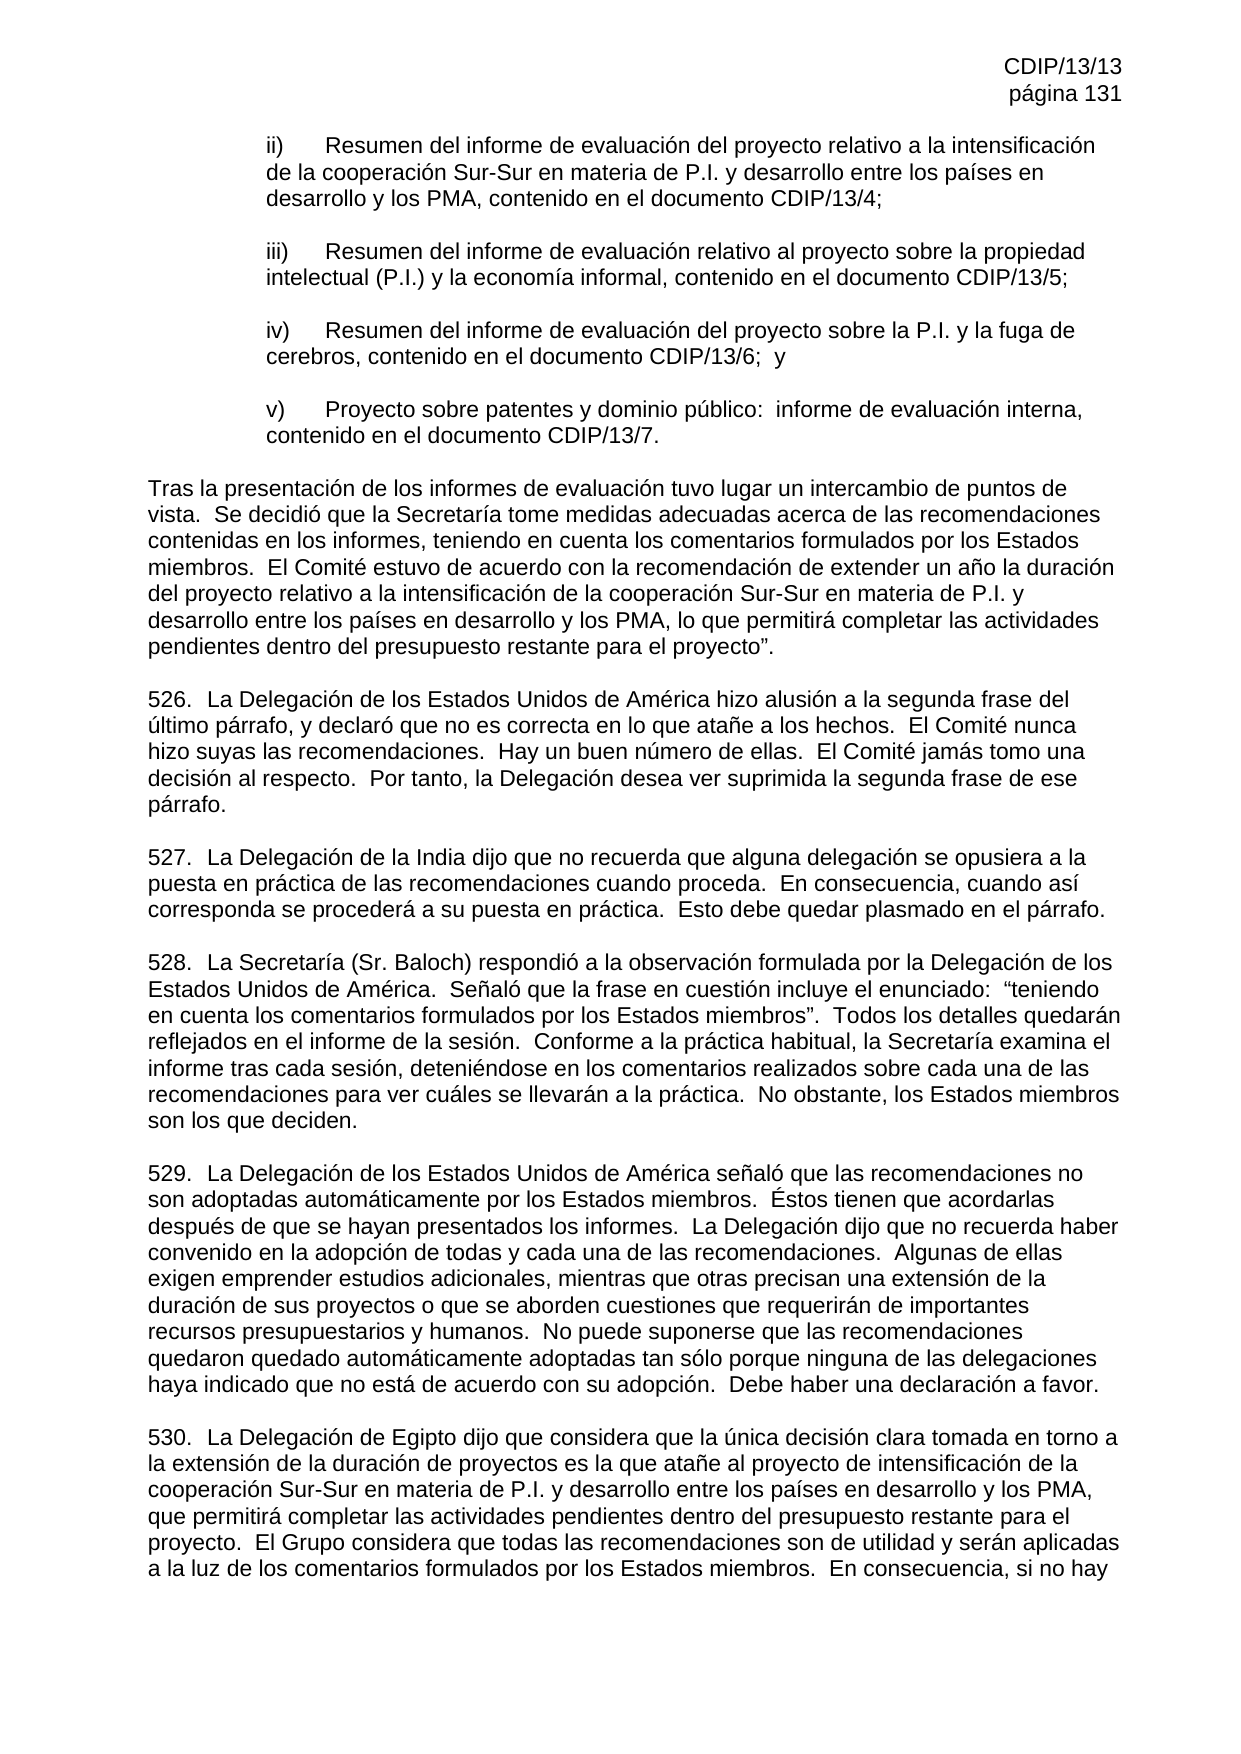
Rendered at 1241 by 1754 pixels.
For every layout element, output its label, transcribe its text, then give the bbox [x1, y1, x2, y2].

text iii) Resumen del informe de evaluación relativo al proyecto sobre la propiedad intelectual (P.I.) y la economía informal, contenido en el documento CDIP/13/5; [266, 238, 1122, 317]
list La Secretaría (Sr. Baloch) respondió a la observación formulada por la Delegación de los Estados Unidos de América. Señaló que la frase en cuestión incluye el enunciado: “teniendo en cuenta los comentarios formulados por los Estados miembros”. Todos los detalles quedarán reflejados en el informe de la sesión. Conforme a la práctica habitual, la Secretaría examina el informe tras cada sesión, deteniéndose en los comentarios realizados sobre cada una de las recomendaciones para ver cuáles se llevarán a la práctica. No obstante, los Estados miembros son los que deciden. [148, 949, 1122, 1134]
text ii) Resumen del informe de evaluación del proyecto relativo a la intensificación de la cooperación Sur-Sur en materia de P.I. y desarrollo entre los países en desarrollo y los PMA, contenido en el documento CDIP/13/4; [266, 132, 1122, 238]
text Tras la presentación de los informes de evaluación tuvo lugar un intercambio de puntos de vista. Se decidió que la Secretaría tome medidas adecuadas acerca de las recomendaciones contenidas en los informes, teniendo en cuenta los comentarios formulados por los Estados miembros. El Comité estuvo de acuerdo con la recomendación de extender un año la duración del proyecto relativo a la intensificación de la cooperación Sur-Sur en materia de P.I. y desarrollo entre los países en desarrollo y los PMA, lo que permitirá completar las actividades pendientes dentro del presupuesto restante para el proyecto”. [148, 475, 1122, 659]
text v) Proyecto sobre patentes y dominio público: informe de evaluación interna, contenido en el documento CDIP/13/7. [266, 396, 1122, 448]
list La Delegación de los Estados Unidos de América señaló que las recomendaciones no son adoptadas automáticamente por los Estados miembros. Éstos tienen que acordarlas después de que se hayan presentados los informes. La Delegación dijo que no recuerda haber convenido en la adopción de todas y cada una de las recomendaciones. Algunas de ellas exigen emprender estudios adicionales, mientras que otras precisan una extensión de la duración de sus proyectos o que se aborden cuestiones que requerirán de importantes recursos presupuestarios y humanos. No puede suponerse que las recomendaciones quedaron quedado automáticamente adoptadas tan sólo porque ninguna de las delegaciones haya indicado que no está de acuerdo con su adopción. Debe haber una declaración a favor. [148, 1160, 1122, 1397]
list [148, 1423, 1122, 1582]
text iv) Resumen del informe de evaluación del proyecto sobre la P.I. y la fuga de cerebros, contenido en el documento CDIP/13/6; y [266, 317, 1122, 396]
list La Delegación de la India dijo que no recuerda que alguna delegación se opusiera a la puesta en práctica de las recomendaciones cuando proceda. En consecuencia, cuando así corresponda se procederá a su puesta en práctica. Esto debe quedar plasmado en el párrafo. [148, 844, 1122, 923]
list La Delegación de los Estados Unidos de América hizo alusión a la segunda frase del último párrafo, y declaró que no es correcta en lo que atañe a los hechos. El Comité nunca hizo suyas las recomendaciones. Hay un buen número de ellas. El Comité jamás tomo una decisión al respecto. Por tanto, la Delegación desea ver suprimida la segunda frase de ese párrafo. [148, 686, 1122, 817]
